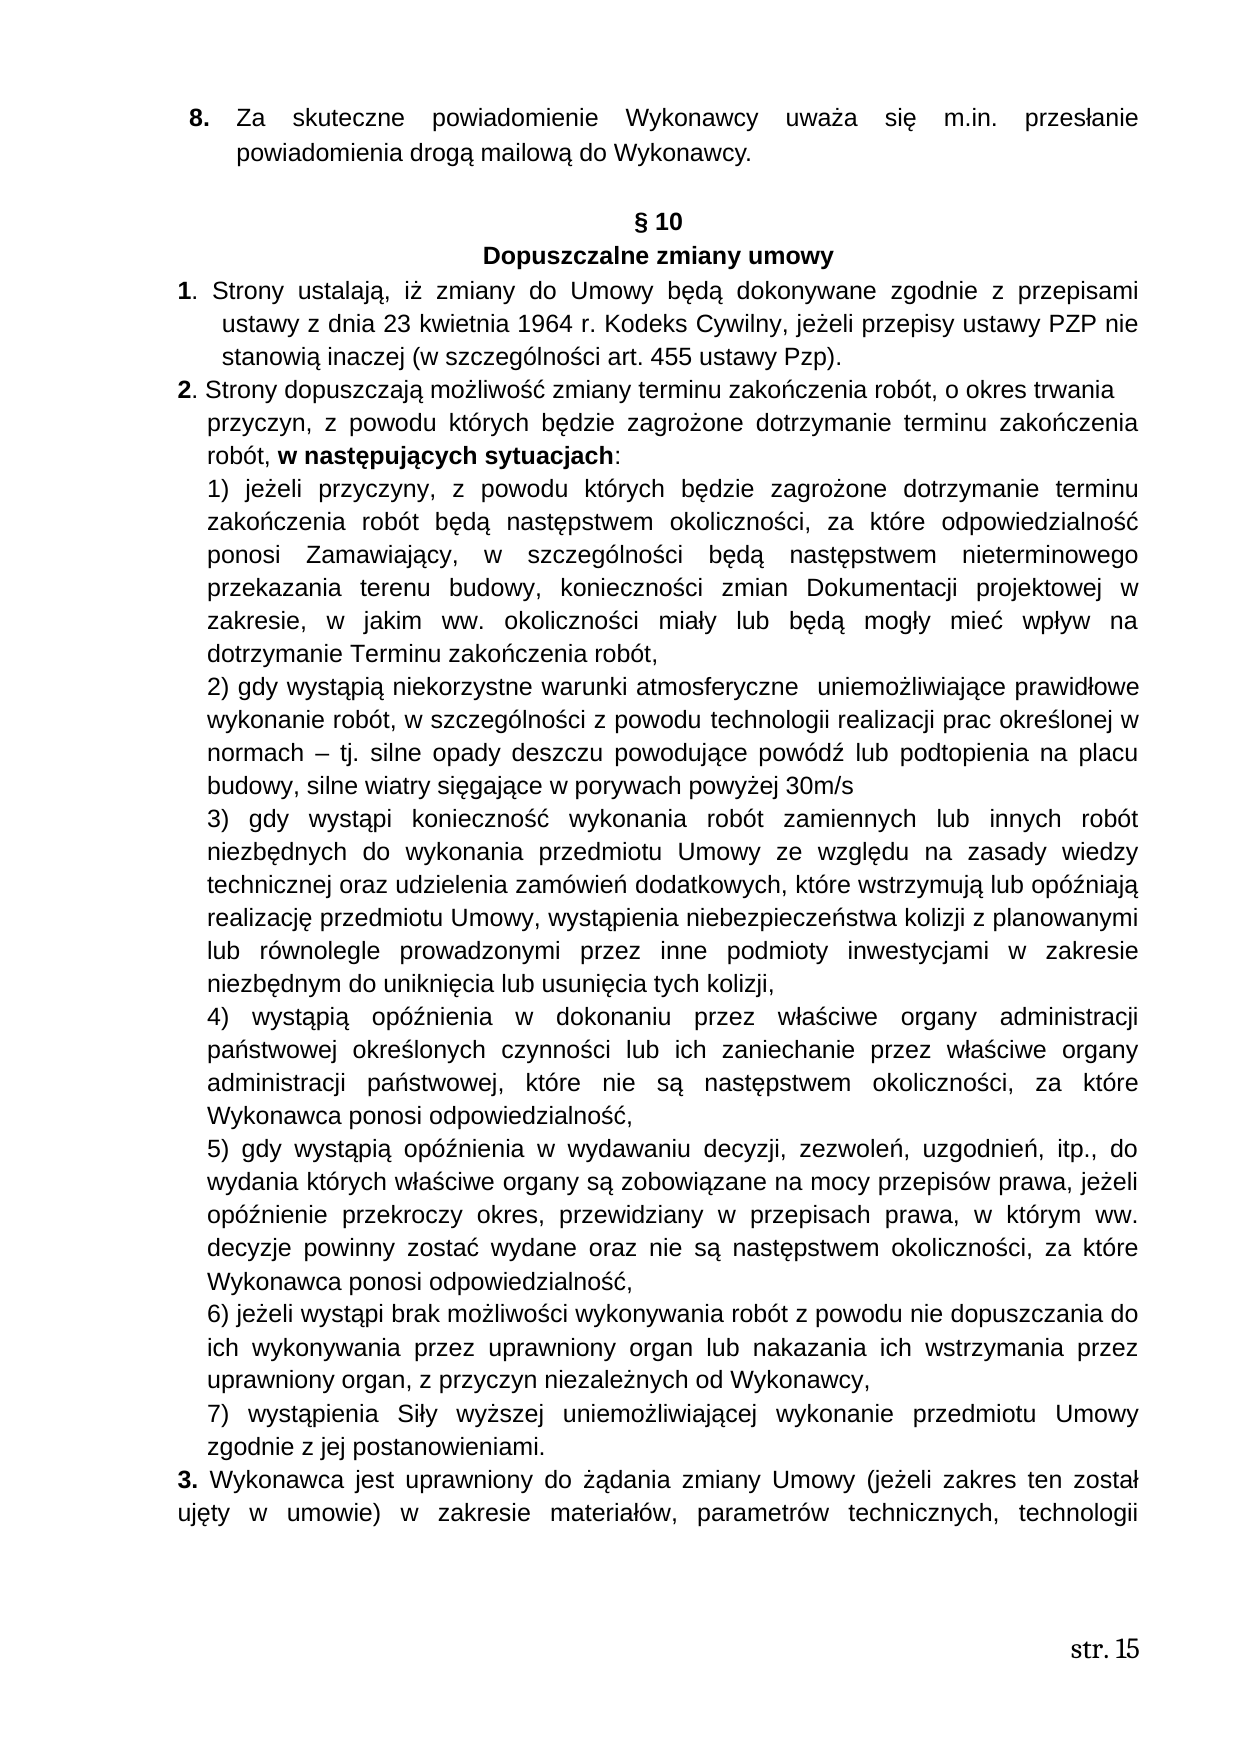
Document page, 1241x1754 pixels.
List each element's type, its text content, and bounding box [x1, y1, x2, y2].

text § 10 [177, 207, 1140, 236]
text 5) gdy wystąpią opóźnienia w wydawaniu decyzji, zezwoleń, uzgodnień, itp., do wydania których właściwe organy są zobowiązane na mocy przepisów prawa, jeżeli opóźnienie przekroczy okres, przewidziany w przepisach prawa, w którym ww. decyzje powinny zostać wydane oraz nie są następstwem okoliczności, za które Wykonawca ponosi odpowiedzialność, [207, 1134, 1140, 1295]
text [177, 1464, 1140, 1526]
text 1. Strony ustalają, iż zmiany do Umowy będą dokonywane zgodnie z przepisami ustawy z dnia 23 kwietnia 1964 r. Kodeks Cywilny, jeżeli przepisy ustawy PZP nie stanowią inaczej (w szczególności art. 455 ustawy Pzp). [177, 276, 1140, 371]
text 2. Strony dopuszczają możliwość zmiany terminu zakończenia robót, o okres trwania [177, 375, 1140, 404]
text 1) jeżeli przyczyny, z powodu których będzie zagrożone dotrzymanie terminu zakończenia robót będą następstwem okoliczności, za które odpowiedzialność ponosi Zamawiający, w szczególności będą następstwem nieterminowego przekazania terenu budowy, konieczności zmian Dokumentacji projektowej w zakresie, w jakim ww. okoliczności miały lub będą mogły mieć wpływ na dotrzymanie Terminu zakończenia robót, [207, 474, 1140, 668]
text 7) wystąpienia Siły wyższej uniemożliwiającej wykonanie przedmiotu Umowy zgodnie z jej postanowieniami. [207, 1398, 1140, 1460]
text przyczyn, z powodu których będzie zagrożone dotrzymanie terminu zakończenia robót, w następujących sytuacjach: [207, 408, 1140, 470]
text 6) jeżeli wystąpi brak możliwości wykonywania robót z powodu nie dopuszczania do ich wykonywania przez uprawniony organ lub nakazania ich wstrzymania przez uprawniony organ, z przyczyn niezależnych od Wykonawcy, [207, 1299, 1140, 1394]
text 3) gdy wystąpi konieczność wykonania robót zamiennych lub innych robót niezbędnych do wykonania przedmiotu Umowy ze względu na zasady wiedzy technicznej oraz udzielenia zamówień dodatkowych, które wstrzymują lub opóźniają realizację przedmiotu Umowy, wystąpienia niebezpieczeństwa kolizji z planowanymi lub równolegle prowadzonymi przez inne podmioty inwestycjami w zakresie niezbędnym do uniknięcia lub usunięcia tych kolizji, [207, 804, 1140, 998]
text 2) gdy wystąpią niekorzystne warunki atmosferyczne uniemożliwiające prawidłowe wykonanie robót, w szczególności z powodu technologii realizacji prac określonej w normach – tj. silne opady deszczu powodujące powódź lub podtopienia na placu budowy, silne wiatry sięgające w porywach powyżej 30m/s [207, 672, 1140, 800]
text Dopuszczalne zmiany umowy [177, 241, 1140, 270]
list Za skuteczne powiadomienie Wykonawcy uważa się m.in. przesłanie powiadomienia drogą mailową do Wykonawcy. [189, 103, 1140, 167]
text 4) wystąpią opóźnienia w dokonaniu przez właściwe organy administracji państwowej określonych czynności lub ich zaniechanie przez właściwe organy administracji państwowej, które nie są następstwem okoliczności, za które Wykonawca ponosi odpowiedzialność, [207, 1002, 1140, 1130]
